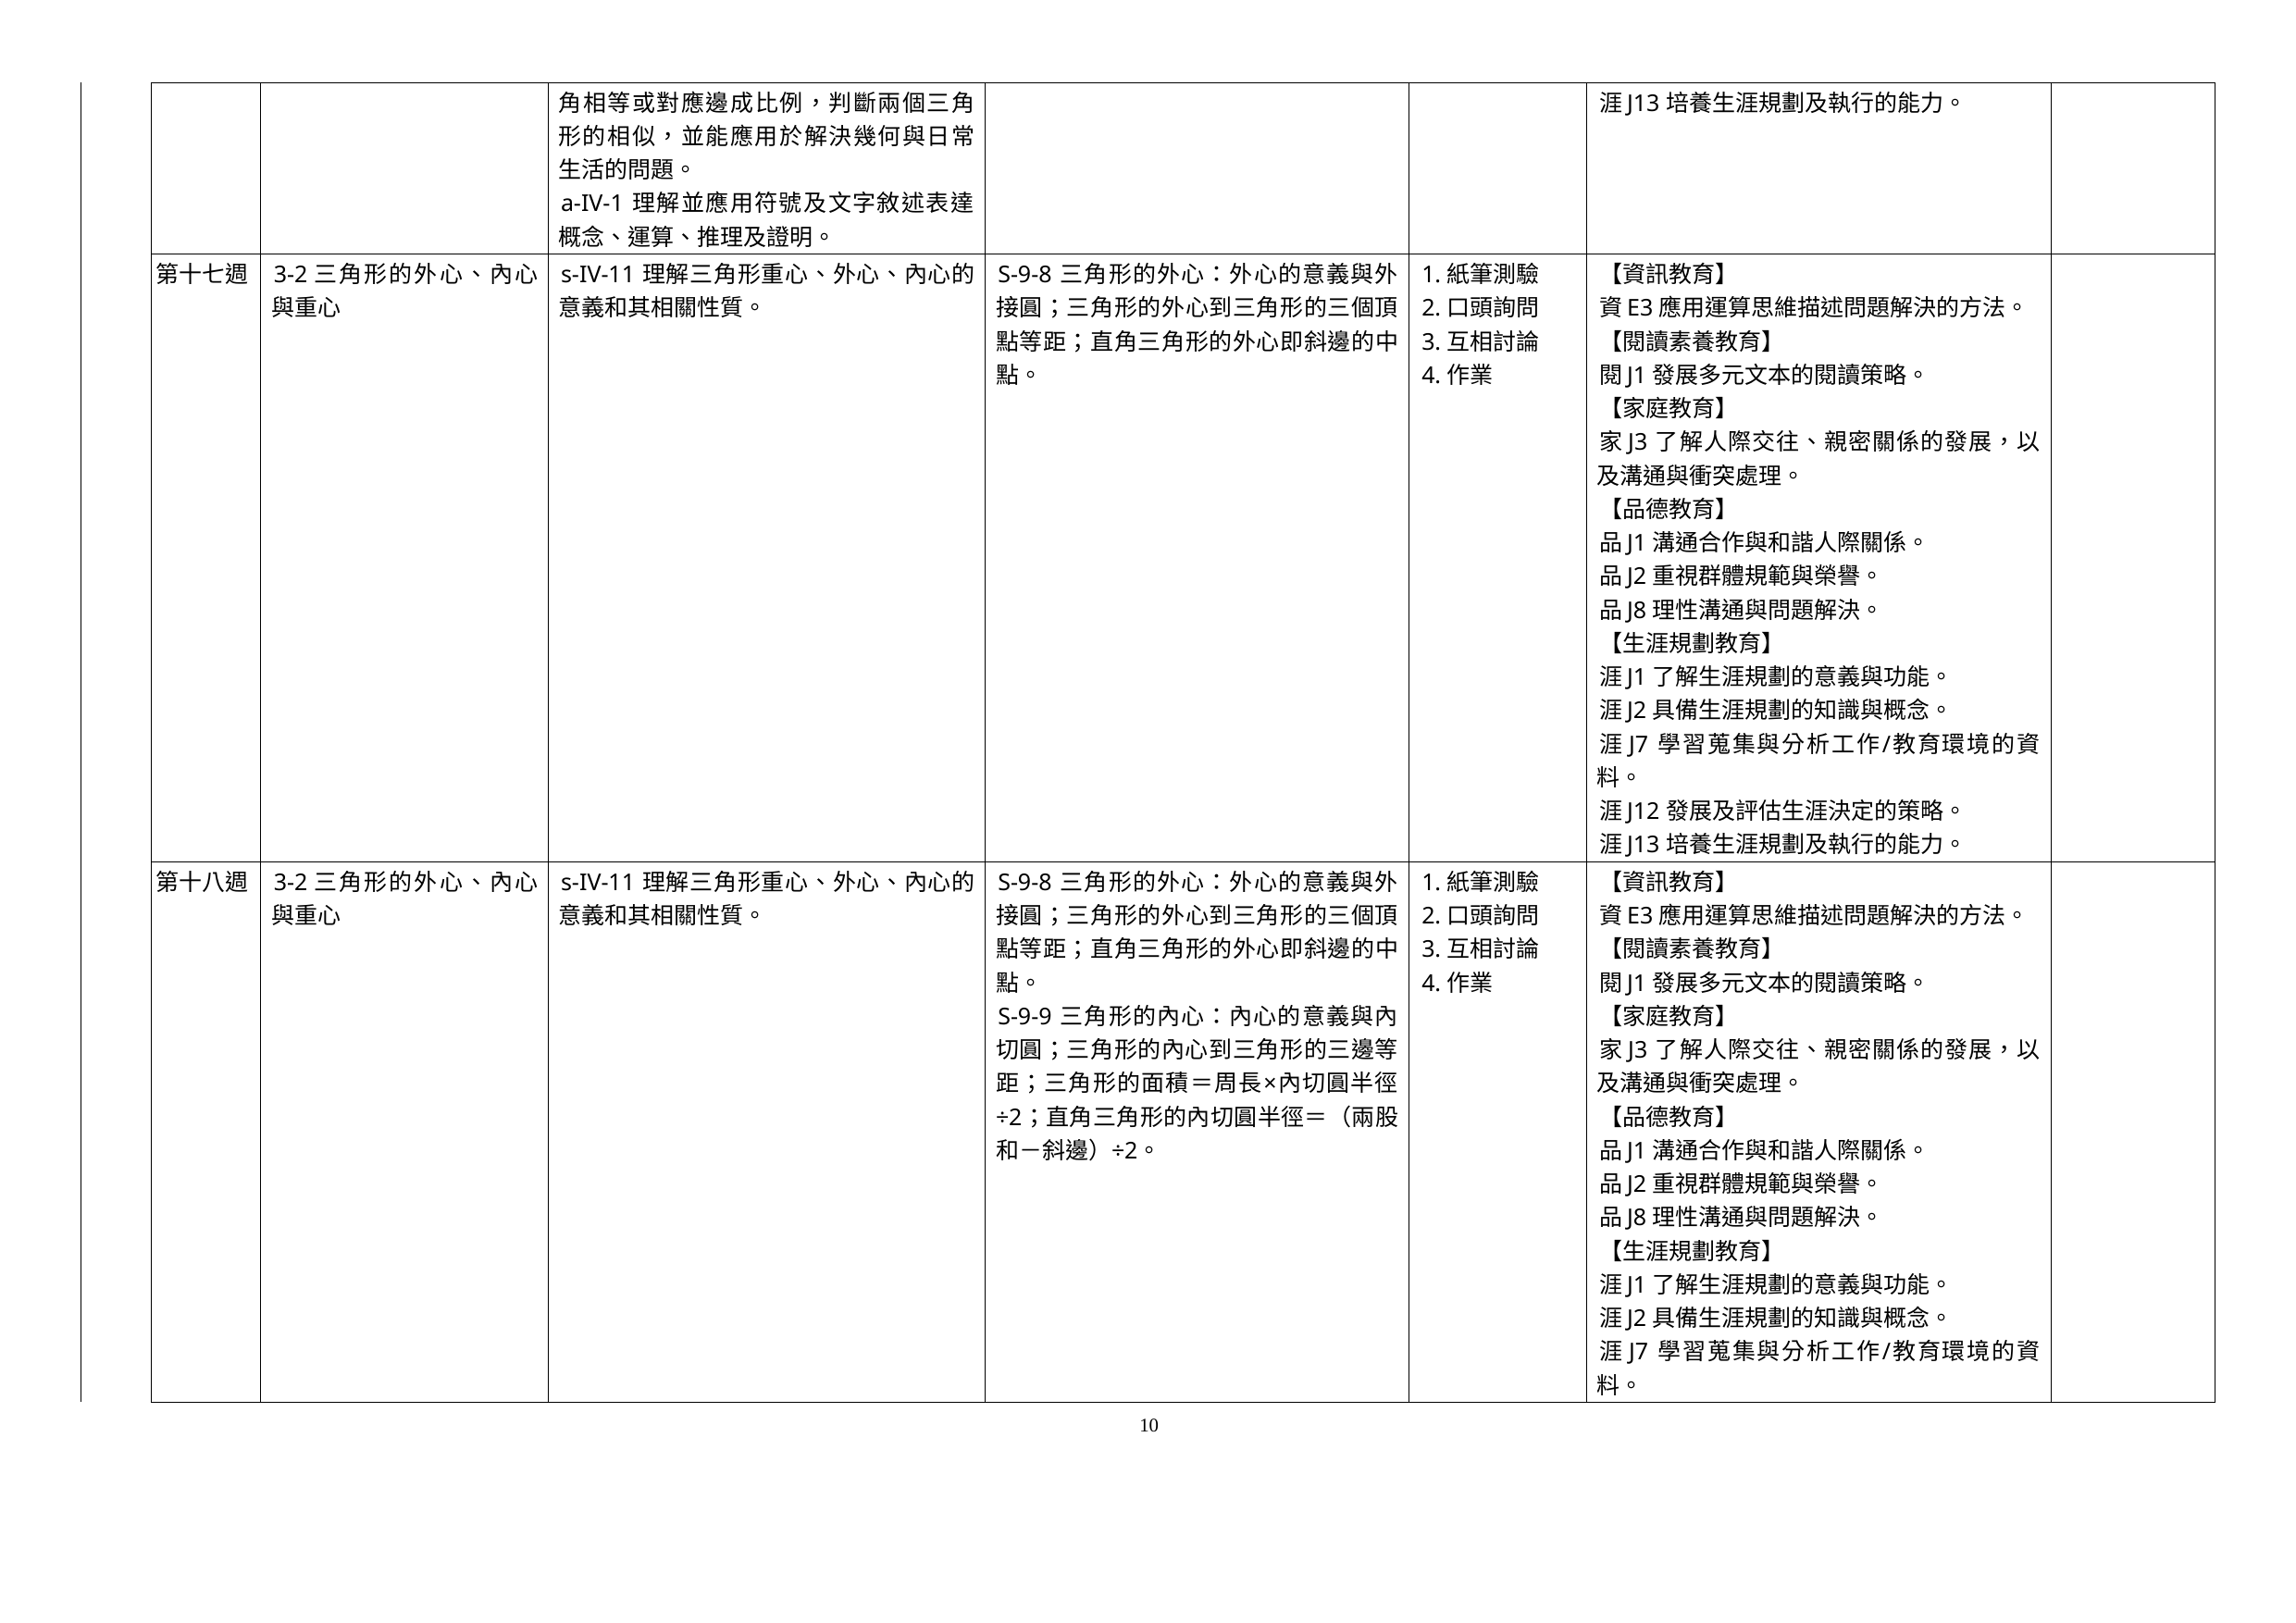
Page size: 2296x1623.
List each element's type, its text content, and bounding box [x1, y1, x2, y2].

table_cell 第十六週 [152, 83, 260, 254]
table_cell [2052, 862, 2215, 1402]
table_cell 第十七週 [152, 254, 260, 861]
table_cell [1409, 862, 1586, 1402]
table_cell 第十八週 [152, 862, 260, 1402]
table_cell 3-1證明與推理 [261, 83, 548, 254]
table_cell 3-2三角形的外心、內心與重心 [261, 254, 548, 861]
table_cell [1409, 83, 1586, 254]
table_cell [2052, 83, 2215, 254]
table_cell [986, 862, 1409, 1402]
table_cell [2052, 254, 2215, 861]
table_cell 1. 紙筆測驗 2. 口頭詢問 3. 互相討論 4. 作業 [1409, 254, 1586, 861]
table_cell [986, 83, 1409, 254]
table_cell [549, 83, 985, 254]
table_cell S-9-8 三角形的外心：外心的意義與外接圓；三角形的外心到三角形的三個頂點等距；直角三角形的外心即斜邊的中點。 [986, 254, 1409, 861]
table_cell s-IV-11 理解三角形重心、外心、內心的意義和其相關性質。 [549, 254, 985, 861]
table_cell 3-2三角形的外心、內心與重心 [261, 862, 548, 1402]
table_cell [1587, 862, 2051, 1402]
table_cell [549, 862, 985, 1402]
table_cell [1587, 83, 2051, 254]
